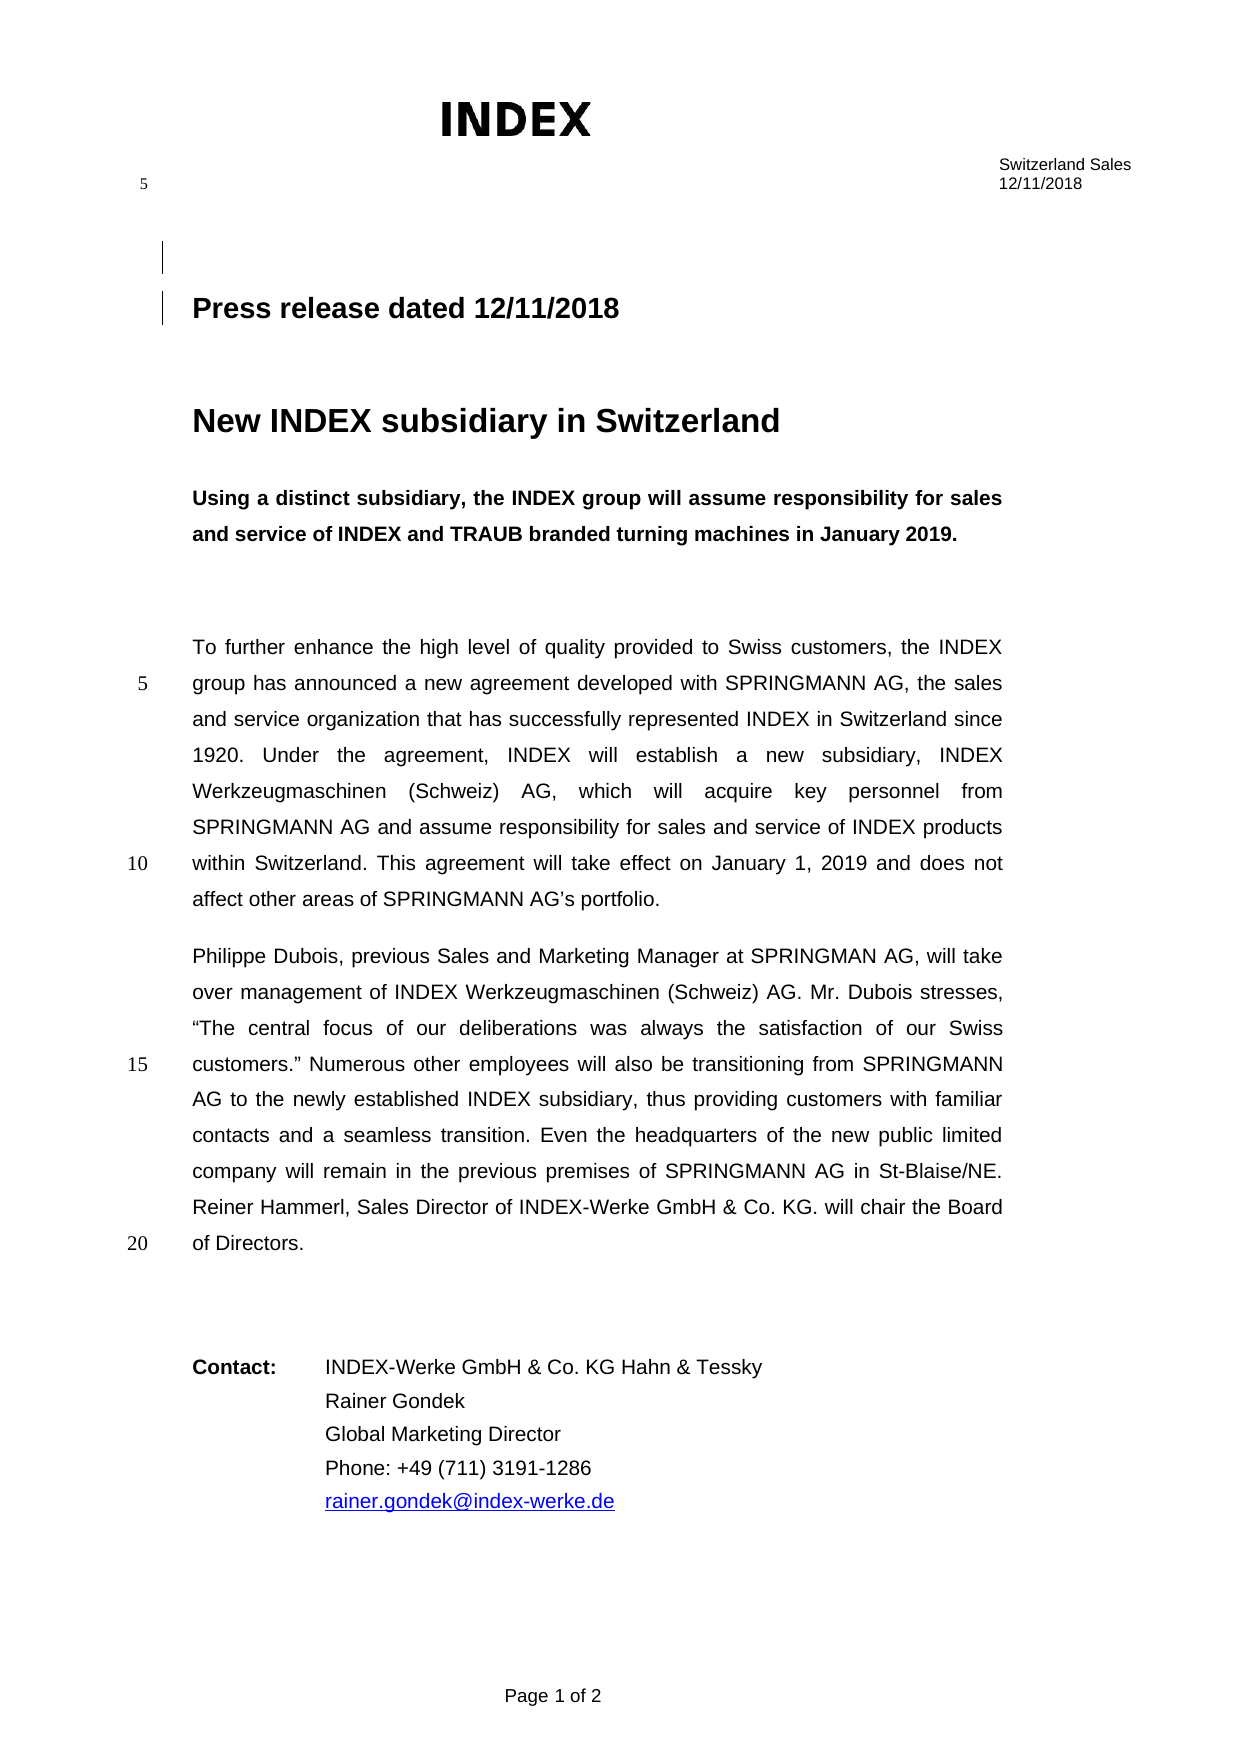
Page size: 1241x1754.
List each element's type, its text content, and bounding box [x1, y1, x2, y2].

text rainer.gondek@index-werke.de [251, 1489, 812, 1513]
text Contact: INDEX-Werke GmbH & Co. KG Hahn & Tessky [192, 1355, 812, 1379]
text Press release dated 12/11/2018 [192, 291, 828, 325]
text Rainer Gondek [251, 1388, 812, 1412]
text Using a distinct subsidiary, the INDEX group will assume responsibility for sales and service of INDEX and TRAUB branded turning machines in January 2019. [192, 486, 1004, 546]
text To further enhance the high level of quality provided to Swiss customers, the INDEX group has announced a new agreement developed with SPRINGMANN AG, the sales and service organization that has successfully represented INDEX in Switzerland since 1920. Under the agreement, INDEX will establish a new subsidiary, INDEX Werkzeugmaschinen (Schweiz) AG, which will acquire key personnel from SPRINGMANN AG and assume responsibility for sales and service of INDEX products within Switzerland. This agreement will take effect on January 1, 2019 and does not affect other areas of SPRINGMANN AG’s portfolio. [192, 635, 1004, 911]
text Global Marketing Director [251, 1422, 812, 1446]
text Phone: +49 (711) 3191-1286 [251, 1456, 812, 1479]
text Philippe Dubois, previous Sales and Marketing Manager at SPRINGMAN AG, will take over management of INDEX Werkzeugmaschinen (Schweiz) AG. Mr. Dubois stresses, “The central focus of our deliberations was always the satisfaction of our Swiss customers.” Numerous other employees will also be transitioning from SPRINGMANN AG to the newly established INDEX subsidiary, thus providing customers with familiar contacts and a seamless transition. Even the headquarters of the new public limited company will remain in the previous premises of SPRINGMANN AG in St-Blaise/NE. Reiner Hammerl, Sales Director of INDEX-Werke GmbH & Co. KG. will chair the Board of Directors. [192, 943, 1004, 1255]
picture [442, 102, 591, 136]
text New INDEX subsidiary in Switzerland [192, 401, 1033, 440]
